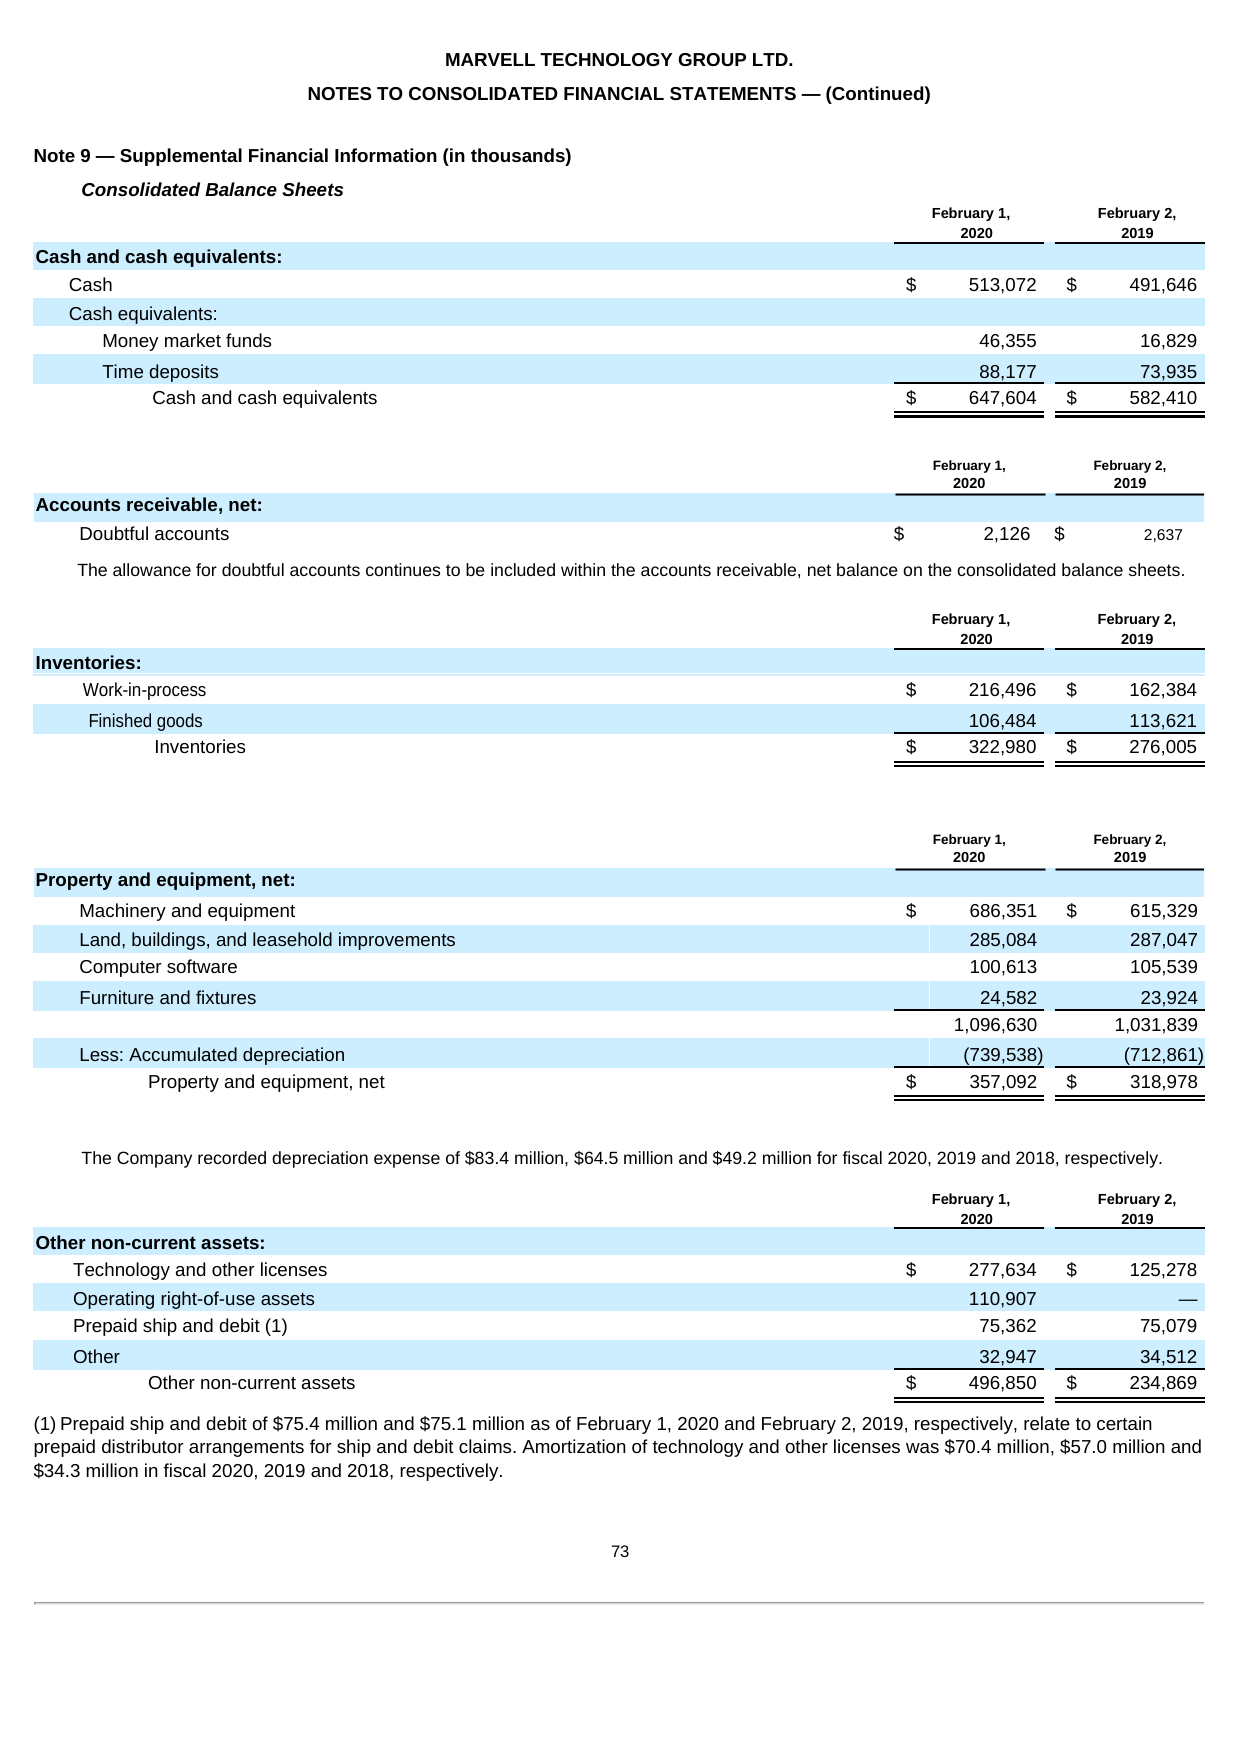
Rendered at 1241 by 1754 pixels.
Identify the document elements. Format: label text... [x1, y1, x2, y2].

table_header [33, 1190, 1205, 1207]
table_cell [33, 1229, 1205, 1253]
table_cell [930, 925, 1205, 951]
text Doubtful accounts $ 2,126 $ 2,637 [79, 523, 1205, 544]
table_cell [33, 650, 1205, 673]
text 2019 [1092, 474, 1167, 491]
text February 2, [1092, 832, 1167, 848]
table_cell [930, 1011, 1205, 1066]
text The Company recorded depreciation expense of $83.4 million, $64.5 million and $49.2 million for fiscal 2020, 2019 and 2018, respectively. [81, 1147, 1205, 1168]
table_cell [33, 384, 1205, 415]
text Consolidated Balance Sheets [81, 179, 1205, 201]
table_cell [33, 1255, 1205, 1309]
text 2019 [1092, 849, 1167, 866]
picture [34, 493, 1205, 522]
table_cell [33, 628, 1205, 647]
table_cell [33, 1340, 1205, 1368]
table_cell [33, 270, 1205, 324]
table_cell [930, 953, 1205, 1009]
text The allowance for doubtful accounts continues to be included within the accounts receivable, net balance on the consolidated balance sheets. [77, 559, 1205, 580]
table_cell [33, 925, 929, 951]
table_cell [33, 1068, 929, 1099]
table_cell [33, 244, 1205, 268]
text 73 [33, 1541, 1207, 1561]
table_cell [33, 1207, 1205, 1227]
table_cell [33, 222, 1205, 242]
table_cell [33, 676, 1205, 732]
text NOTES TO CONSOLIDATED FINANCIAL STATEMENTS — (Continued) [33, 83, 1205, 104]
text Property and equipment, net: [35, 869, 1205, 891]
text February 1, [921, 457, 1017, 473]
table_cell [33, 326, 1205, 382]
text MARVELL TECHNOLOGY GROUP LTD. [33, 49, 1205, 71]
text February 1, [921, 832, 1017, 848]
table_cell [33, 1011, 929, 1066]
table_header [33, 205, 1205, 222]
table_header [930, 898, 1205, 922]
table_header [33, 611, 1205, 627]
text 2020 [921, 849, 1017, 866]
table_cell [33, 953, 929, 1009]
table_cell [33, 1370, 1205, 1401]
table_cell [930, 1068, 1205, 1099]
list Prepaid ship and debit of $75.4 million and $75.1 million as of February 1, 2020 and February 2, 2019, respectively, relate to certain prepaid distributor arrangements for ship and debit claims. Amortization of technology and other licenses was $70.4 million, $57.0 million and $34.3 million in fiscal 2020, 2019 and 2018, respectively. [33, 1413, 1205, 1481]
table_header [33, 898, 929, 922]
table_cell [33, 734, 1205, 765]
text Note 9 — Supplemental Financial Information (in thousands) [33, 145, 1205, 166]
text 2020 [921, 474, 1017, 491]
picture [34, 868, 1205, 897]
text February 2, [1092, 457, 1167, 473]
text Accounts receivable, net: [35, 494, 1205, 516]
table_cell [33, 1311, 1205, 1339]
